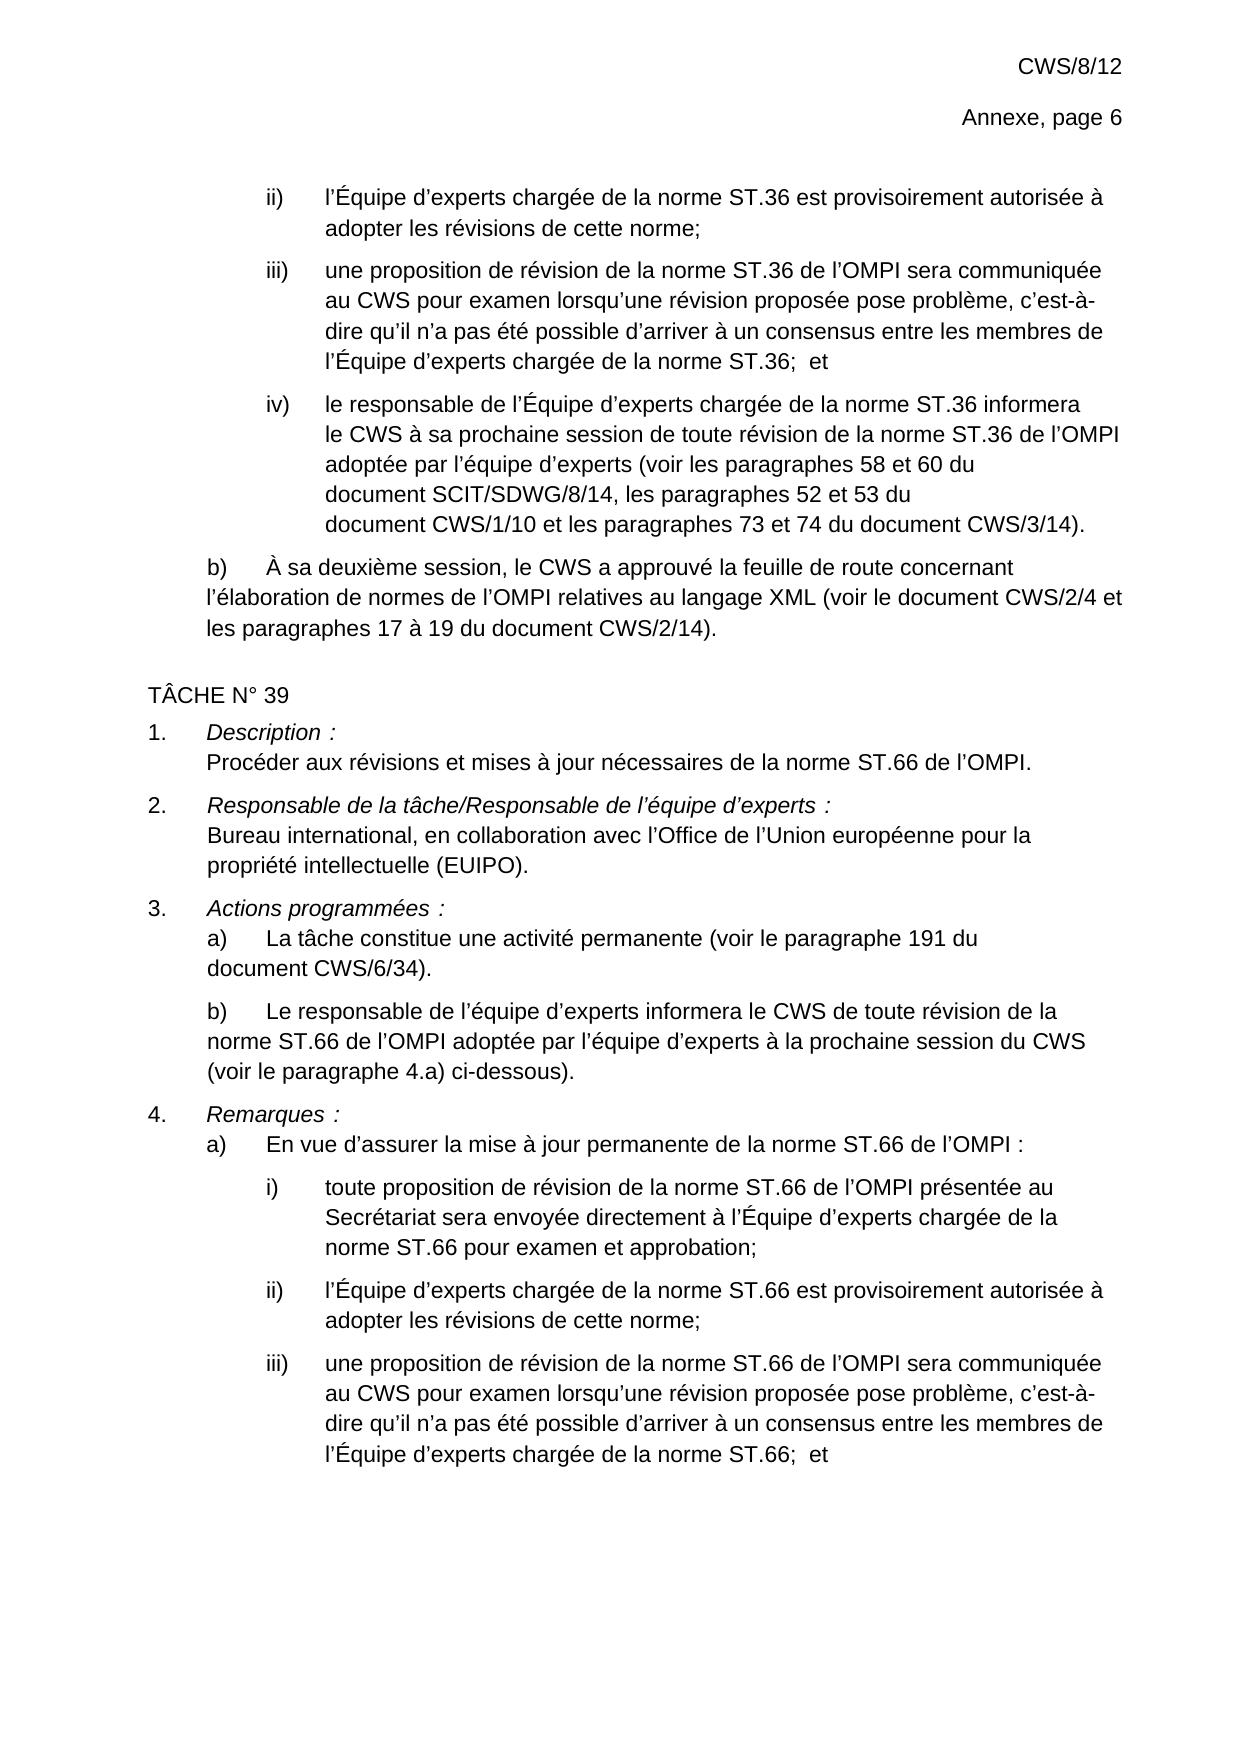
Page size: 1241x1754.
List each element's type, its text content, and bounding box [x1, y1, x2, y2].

list le responsable de l’Équipe d’experts chargée de la norme ST.36 informera le CWS à sa prochaine session de toute révision de la norme ST.36 de l’OMPI adoptée par l’équipe d’experts (voir les paragraphes 58 et 60 du document SCIT/SDWG/8/14, les paragraphes 52 et 53 du document CWS/1/10 et les paragraphes 73 et 74 du document CWS/3/14). [266, 391, 1122, 538]
text 4. Remarques : a) En vue d’assurer la mise à jour permanente de la norme ST.66 de l’OMPI : [148, 1101, 1122, 1158]
text 2. Responsable de la tâche/Responsable de l’équipe d’experts : Bureau international, en collaboration avec l’Office de l’Union européenne pour la propriété intellectuelle (EUIPO). [148, 792, 1122, 878]
list l’Équipe d’experts chargée de la norme ST.66 est provisoirement autorisée à adopter les révisions de cette norme; [266, 1277, 1122, 1334]
text b) Le responsable de l’équipe d’experts informera le CWS de toute révision de la norme ST.66 de l’OMPI adoptée par l’équipe d’experts à la prochaine session du CWS (voir le paragraphe 4.a) ci-dessous). [148, 998, 1122, 1085]
list une proposition de révision de la norme ST.66 de l’OMPI sera communiquée au CWS pour examen lorsqu’une révision proposée pose problème, c’est-à-dire qu’il n’a pas été possible d’arriver à un consensus entre les membres de l’Équipe d’experts chargée de la norme ST.66; et [266, 1350, 1122, 1467]
text 3. Actions programmées : a) La tâche constitue une activité permanente (voir le paragraphe 191 du document CWS/6/34). [148, 895, 1122, 982]
list une proposition de révision de la norme ST.36 de l’OMPI sera communiquée au CWS pour examen lorsqu’une révision proposée pose problème, c’est-à-dire qu’il n’a pas été possible d’arriver à un consensus entre les membres de l’Équipe d’experts chargée de la norme ST.36; et [266, 257, 1122, 374]
list toute proposition de révision de la norme ST.66 de l’OMPI présentée au Secrétariat sera envoyée directement à l’Équipe d’experts chargée de la norme ST.66 pour examen et approbation; [266, 1174, 1122, 1261]
list l’Équipe d’experts chargée de la norme ST.36 est provisoirement autorisée à adopter les révisions de cette norme; [266, 184, 1122, 241]
subtitle Tâche n° 39 [148, 682, 1122, 709]
text 1. Description : Procéder aux révisions et mises à jour nécessaires de la norme ST.66 de l’OMPI. [148, 719, 1122, 775]
text b) À sa deuxième session, le CWS a approuvé la feuille de route concernant l’élaboration de normes de l’OMPI relatives au langage XML (voir le document CWS/2/4 et les paragraphes 17 à 19 du document CWS/2/14). [148, 554, 1122, 641]
